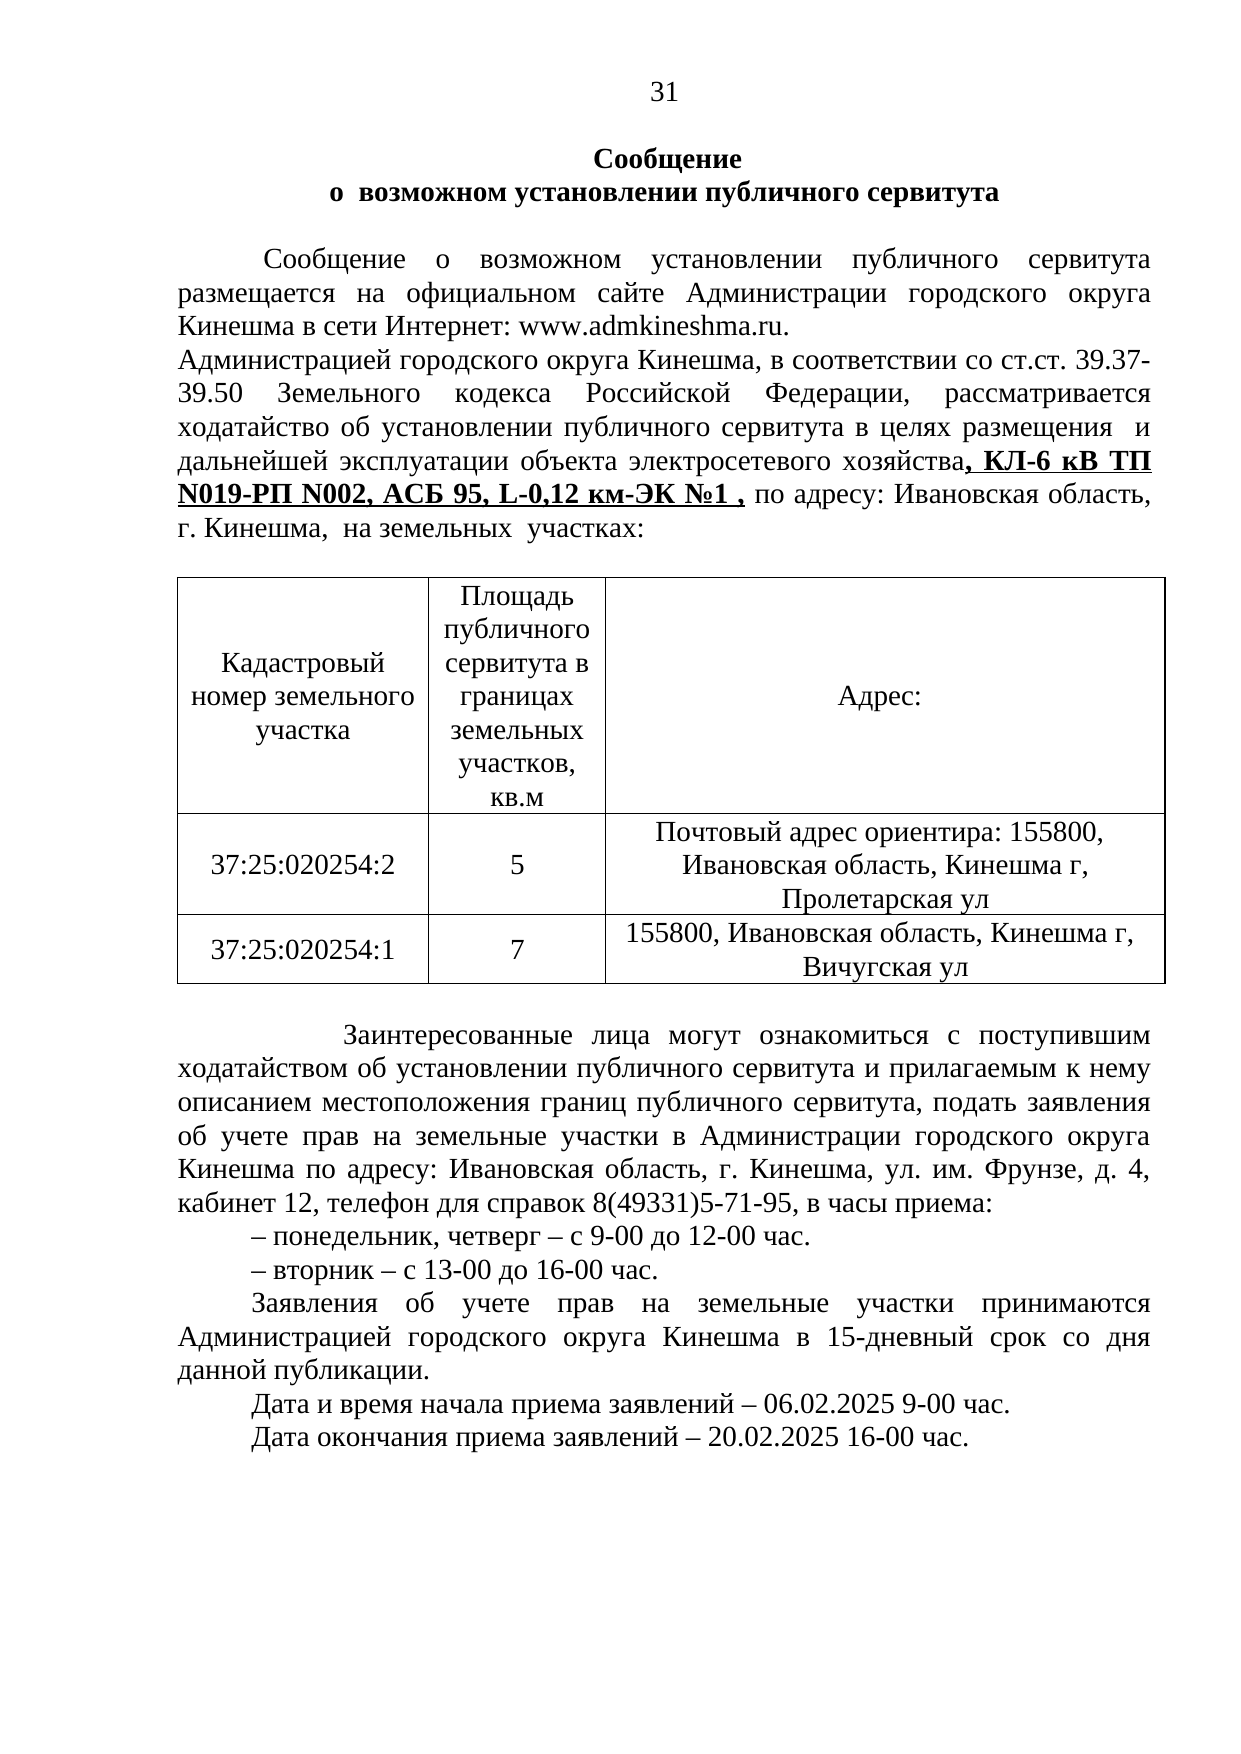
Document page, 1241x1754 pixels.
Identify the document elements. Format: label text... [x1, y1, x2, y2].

table_cell 37:25:020254:2 [178, 814, 428, 914]
text Сообщение о возможном установлении публичного сервитута размещается на официальном сайте Администрации городского округа Кинешма в сети Интернет: www.admkineshma.ru. [177, 241, 1152, 342]
table_cell Почтовый адрес ориентира: 155800, Ивановская область, Кинешма г, Пролетарская ул [606, 814, 1164, 914]
table_cell 155800, Ивановская область, Кинешма г, Вичугская ул [606, 915, 1164, 982]
table_header Площадь публичного сервитута в границах земельных участков, кв.м [429, 578, 605, 813]
table_header Адрес: [606, 578, 1164, 813]
text о возможном установлении публичного сервитута [177, 174, 1152, 208]
text Заинтересованные лица могут ознакомиться с поступившим ходатайством об установлении публичного сервитута и прилагаемым к нему описанием местоположения границ публичного сервитута, подать заявления об учете прав на земельные участки в Администрации городского округа Кинешма по адресу: Ивановская область, г. Кинешма, ул. им. Фрунзе, д. 4, кабинет 12, телефон для справок 8(49331)5-71-95, в часы приема: [177, 1017, 1152, 1218]
text Дата окончания приема заявлений – 20.02.2025 16-00 час. [177, 1419, 1152, 1453]
table_cell 7 [429, 915, 605, 982]
text Дата и время начала приема заявлений – 06.02.2025 9-00 час. [177, 1386, 1152, 1419]
table_header Кадастровый номер земельного участка [178, 578, 428, 813]
text Сообщение [177, 141, 1152, 174]
text Администрацией городского округа Кинешма, в соответствии со ст.ст. 39.37-39.50 Земельного кодекса Российской Федерации, рассматривается ходатайство об установлении публичного сервитута в целях размещения и дальнейшей эксплуатации объекта электросетевого хозяйства, КЛ-6 кВ ТП N019-РП N002, АСБ 95, L-0,12 км-ЭК №1 , по адресу: Ивановская область, г. Кинешма, на земельных участках: [177, 342, 1152, 543]
text – понедельник, четверг – с 9-00 до 12-00 час. [177, 1218, 1152, 1252]
text – вторник – с 13-00 до 16-00 час. [177, 1252, 1152, 1285]
table_cell 37:25:020254:1 [178, 915, 428, 982]
text Заявления об учете прав на земельные участки принимаются Администрацией городского округа Кинешма в 15-дневный срок со дня данной публикации. [177, 1285, 1152, 1386]
table_cell 5 [429, 814, 605, 914]
